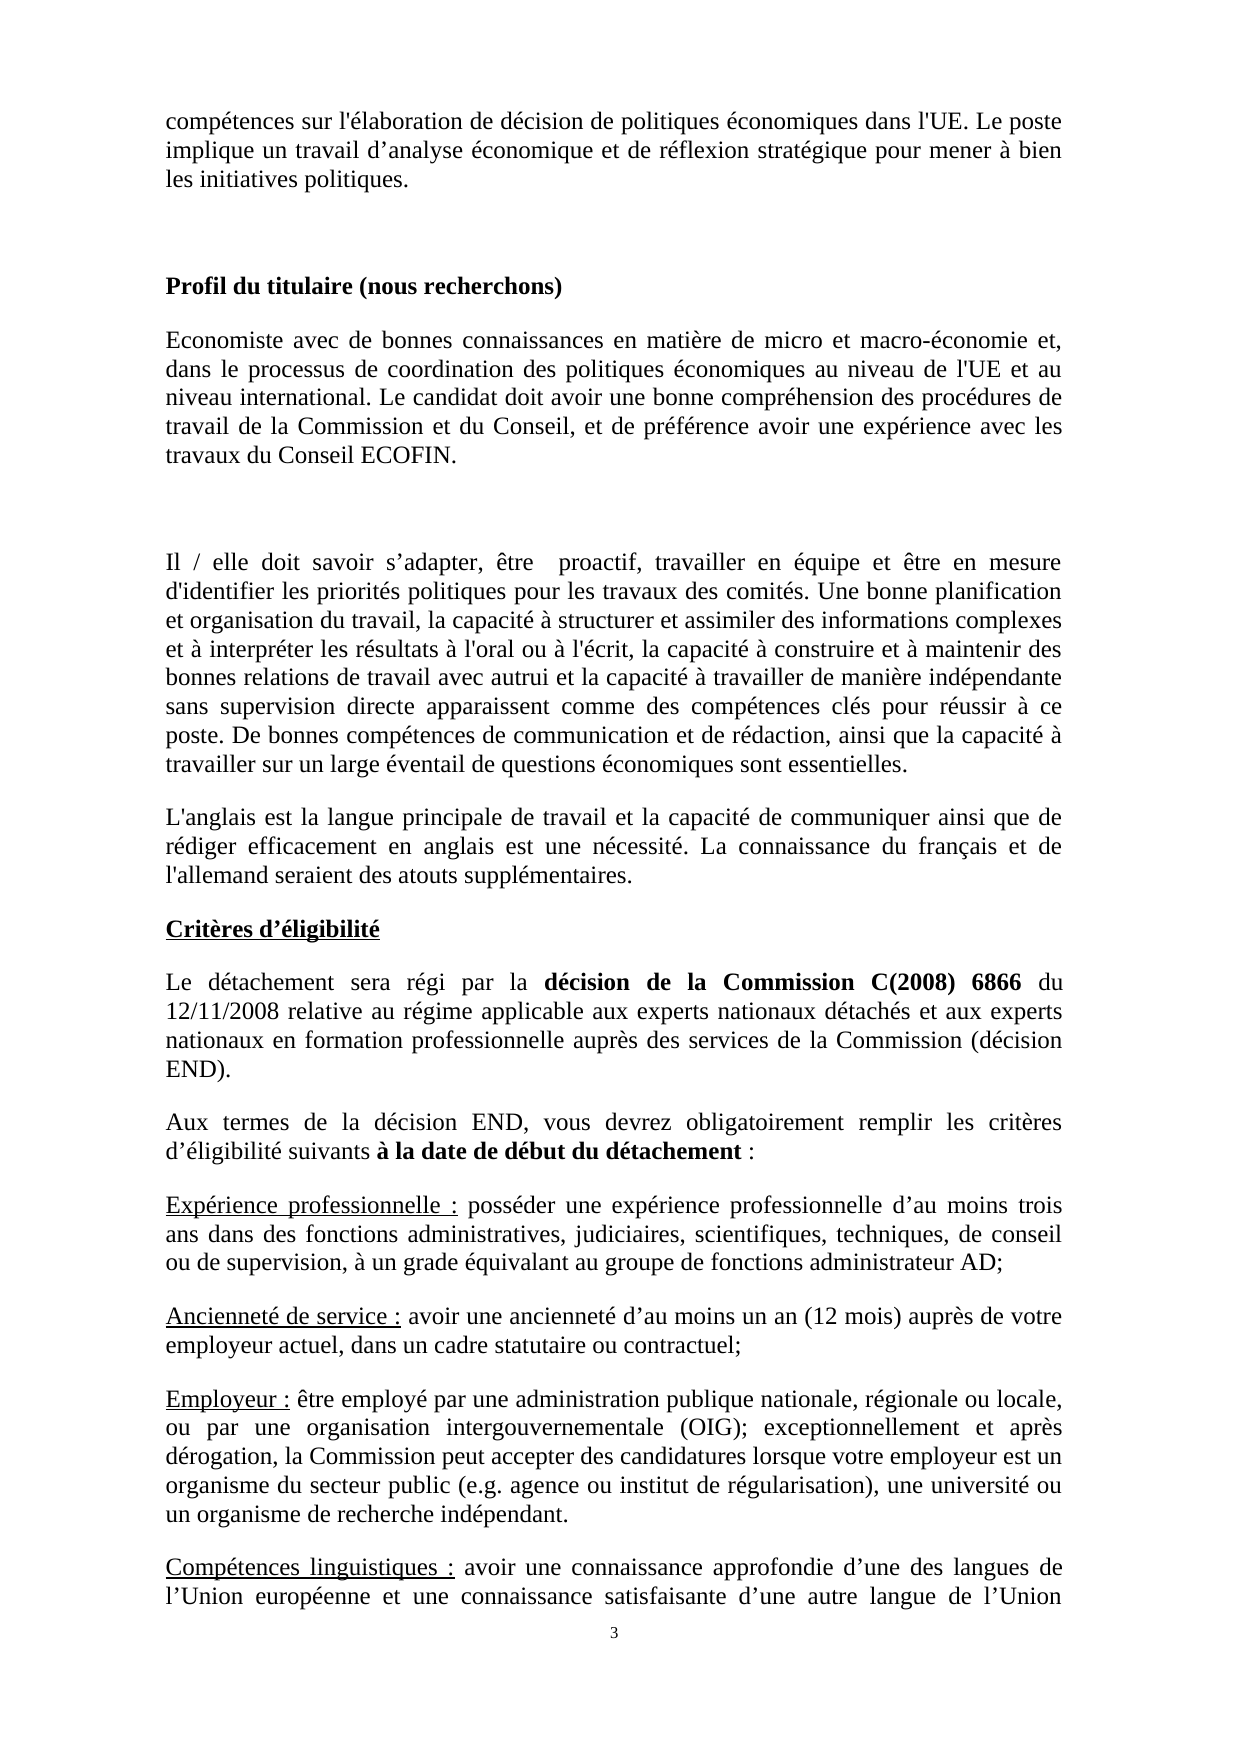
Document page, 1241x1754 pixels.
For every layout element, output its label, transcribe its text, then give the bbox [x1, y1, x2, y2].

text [165, 1552, 1063, 1610]
text Il / elle doit savoir s’adapter, être proactif, travailler en équipe et être en mesure d'identifier les priorités politiques pour les travaux des comités. Une bonne planification et organisation du travail, la capacité à structurer et assimiler des informations complexes et à interpréter les résultats à l'oral ou à l'écrit, la capacité à construire et à maintenir des bonnes relations de travail avec autrui et la capacité à travailler de manière indépendante sans supervision directe apparaissent comme des compétences clés pour réussir à ce poste. De bonnes compétences de communication et de rédaction, ainsi que la capacité à travailler sur un large éventail de questions économiques sont essentielles. [165, 547, 1063, 777]
text Critères d’éligibilité [165, 914, 1063, 942]
text L'anglais est la langue principale de travail et la capacité de communiquer ainsi que de rédiger efficacement en anglais est une nécessité. La connaissance du français et de l'allemand seraient des atouts supplémentaires. [165, 802, 1063, 889]
text Economiste avec de bonnes connaissances en matière de micro et macro-économie et, dans le processus de coordination des politiques économiques au niveau de l'UE et au niveau international. Le candidat doit avoir une bonne compréhension des procédures de travail de la Commission et du Conseil, et de préférence avoir une expérience avec les travaux du Conseil ECOFIN. [165, 325, 1063, 469]
text Ancienneté de service : avoir une ancienneté d’au moins un an (12 mois) auprès de votre employeur actuel, dans un cadre statutaire ou contractuel; [165, 1301, 1063, 1359]
text Aux termes de la décision END, vous devrez obligatoirement remplir les critères d’éligibilité suivants à la date de début du détachement : [165, 1107, 1063, 1165]
list Profil du titulaire (nous recherchons) [165, 271, 1063, 300]
text Expérience professionnelle : posséder une expérience professionnelle d’au moins trois ans dans des fonctions administratives, judiciaires, scientifiques, techniques, de conseil ou de supervision, à un grade équivalant au groupe de fonctions administrateur AD; [165, 1190, 1063, 1276]
text Le détachement sera régi par la décision de la Commission C(2008) 6866 du 12/11/2008 relative au régime applicable aux experts nationaux détachés et aux experts nationaux en formation professionnelle auprès des services de la Commission (décision END). [165, 967, 1063, 1082]
text Employeur : être employé par une administration publique nationale, régionale ou locale, ou par une organisation intergouvernementale (OIG); exceptionnellement et après dérogation, la Commission peut accepter des candidatures lorsque votre employeur est un organisme du secteur public (e.g. agence ou institut de régularisation), une université ou un organisme de recherche indépendant. [165, 1384, 1063, 1527]
